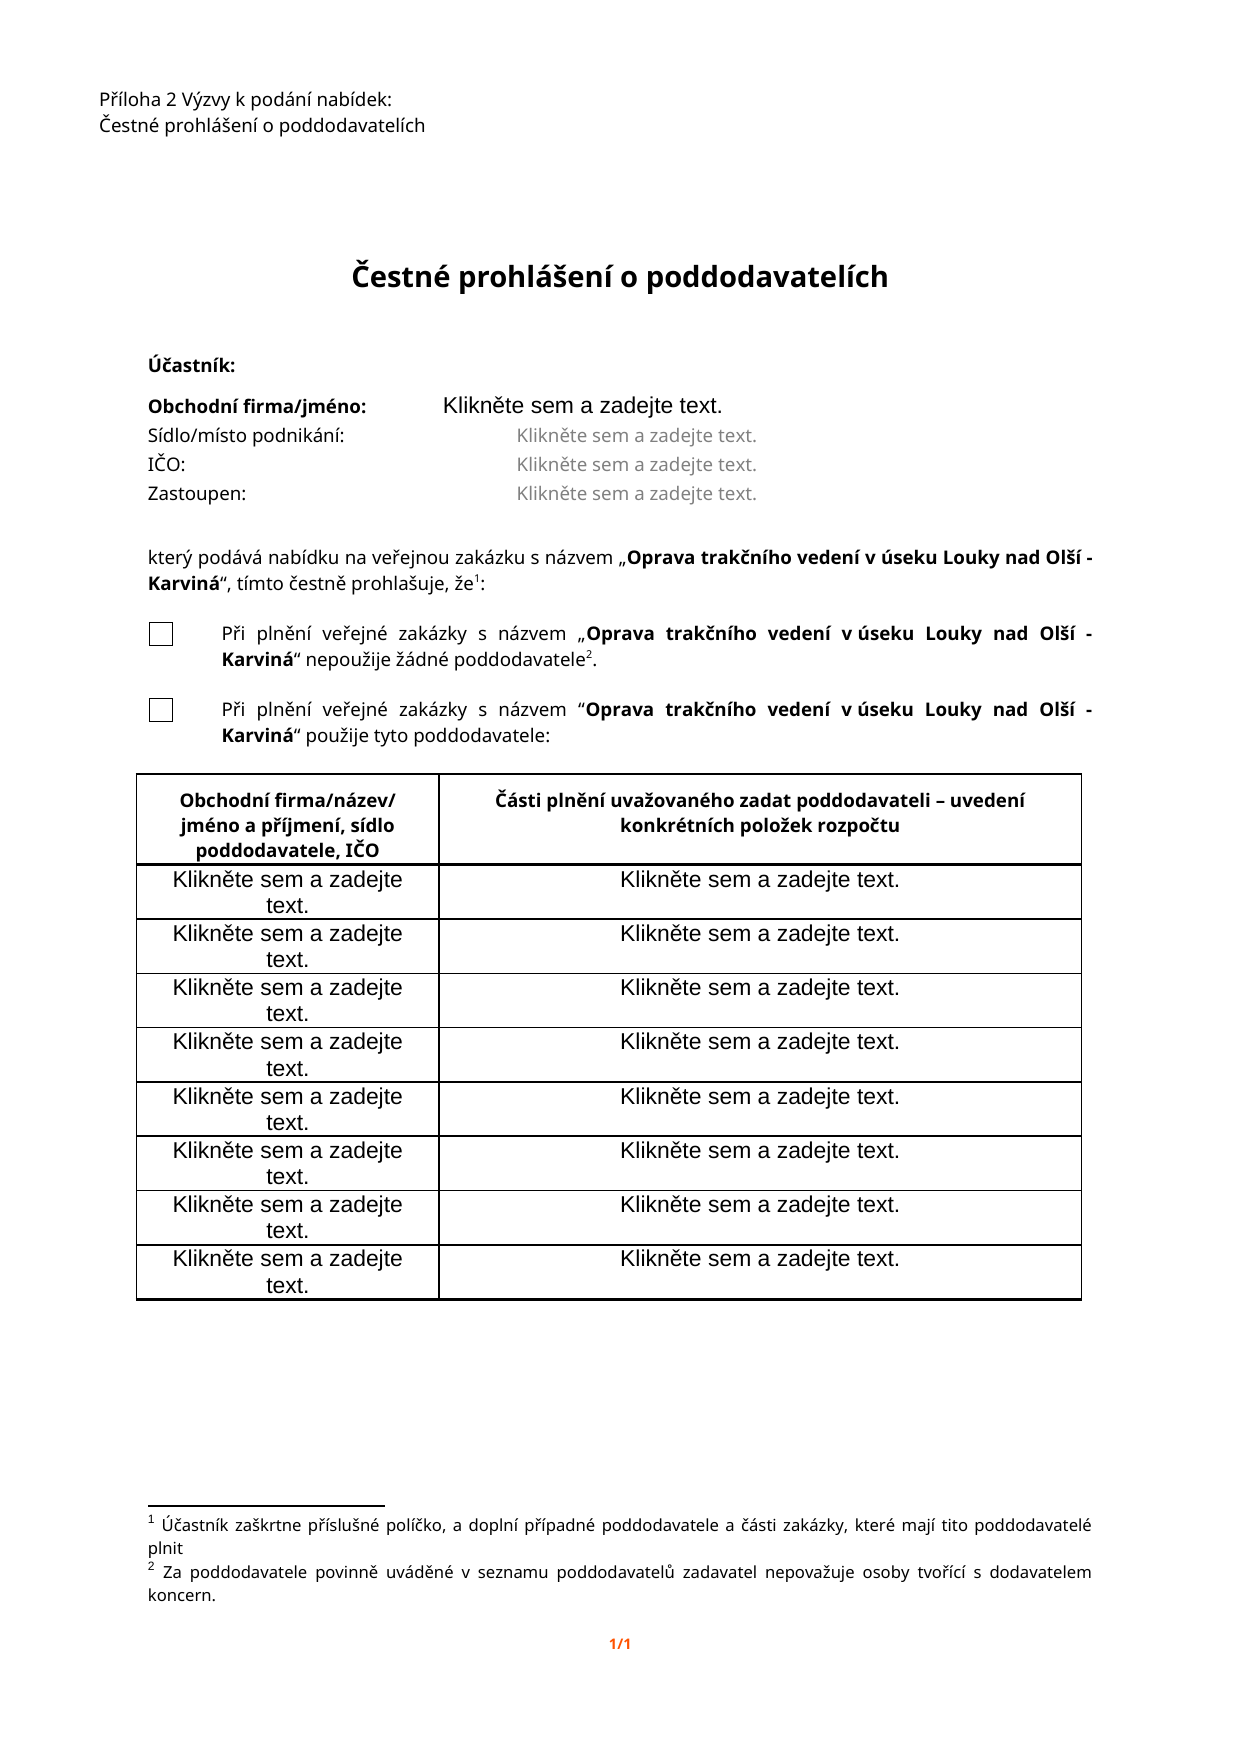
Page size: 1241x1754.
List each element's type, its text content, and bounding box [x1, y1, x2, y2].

table_header Části plnění uvažovaného zadat poddodavateli – uvedení konkrétních položek rozpočtu [440, 775, 1081, 862]
text Při plnění veřejné zakázky s názvem “Oprava trakčního vedení v úseku Louky nad Olší - Karviná“ použije tyto poddodavatele: [148, 697, 1093, 748]
text IČO: [148, 449, 1093, 478]
text Účastník: [148, 347, 1093, 378]
text který podává nabídku na veřejnou zakázku s názvem „Oprava trakčního vedení v úseku Louky nad Olší - Karviná“, tímto čestně prohlašuje, že: [148, 545, 1093, 596]
text Zastoupen: [148, 478, 1093, 507]
table_header Obchodní firma/název/ jméno a příjmení, sídlo poddodavatele, IČO [137, 775, 438, 862]
text Obchodní firma/jméno: [148, 391, 1093, 420]
text Při plnění veřejné zakázky s názvem „Oprava trakčního vedení v úseku Louky nad Olší - Karviná“ nepoužije žádné poddodavatele. [148, 621, 1093, 672]
title Čestné prohlášení o poddodavatelích [148, 256, 1093, 296]
text Sídlo/místo podnikání: [148, 420, 1093, 449]
